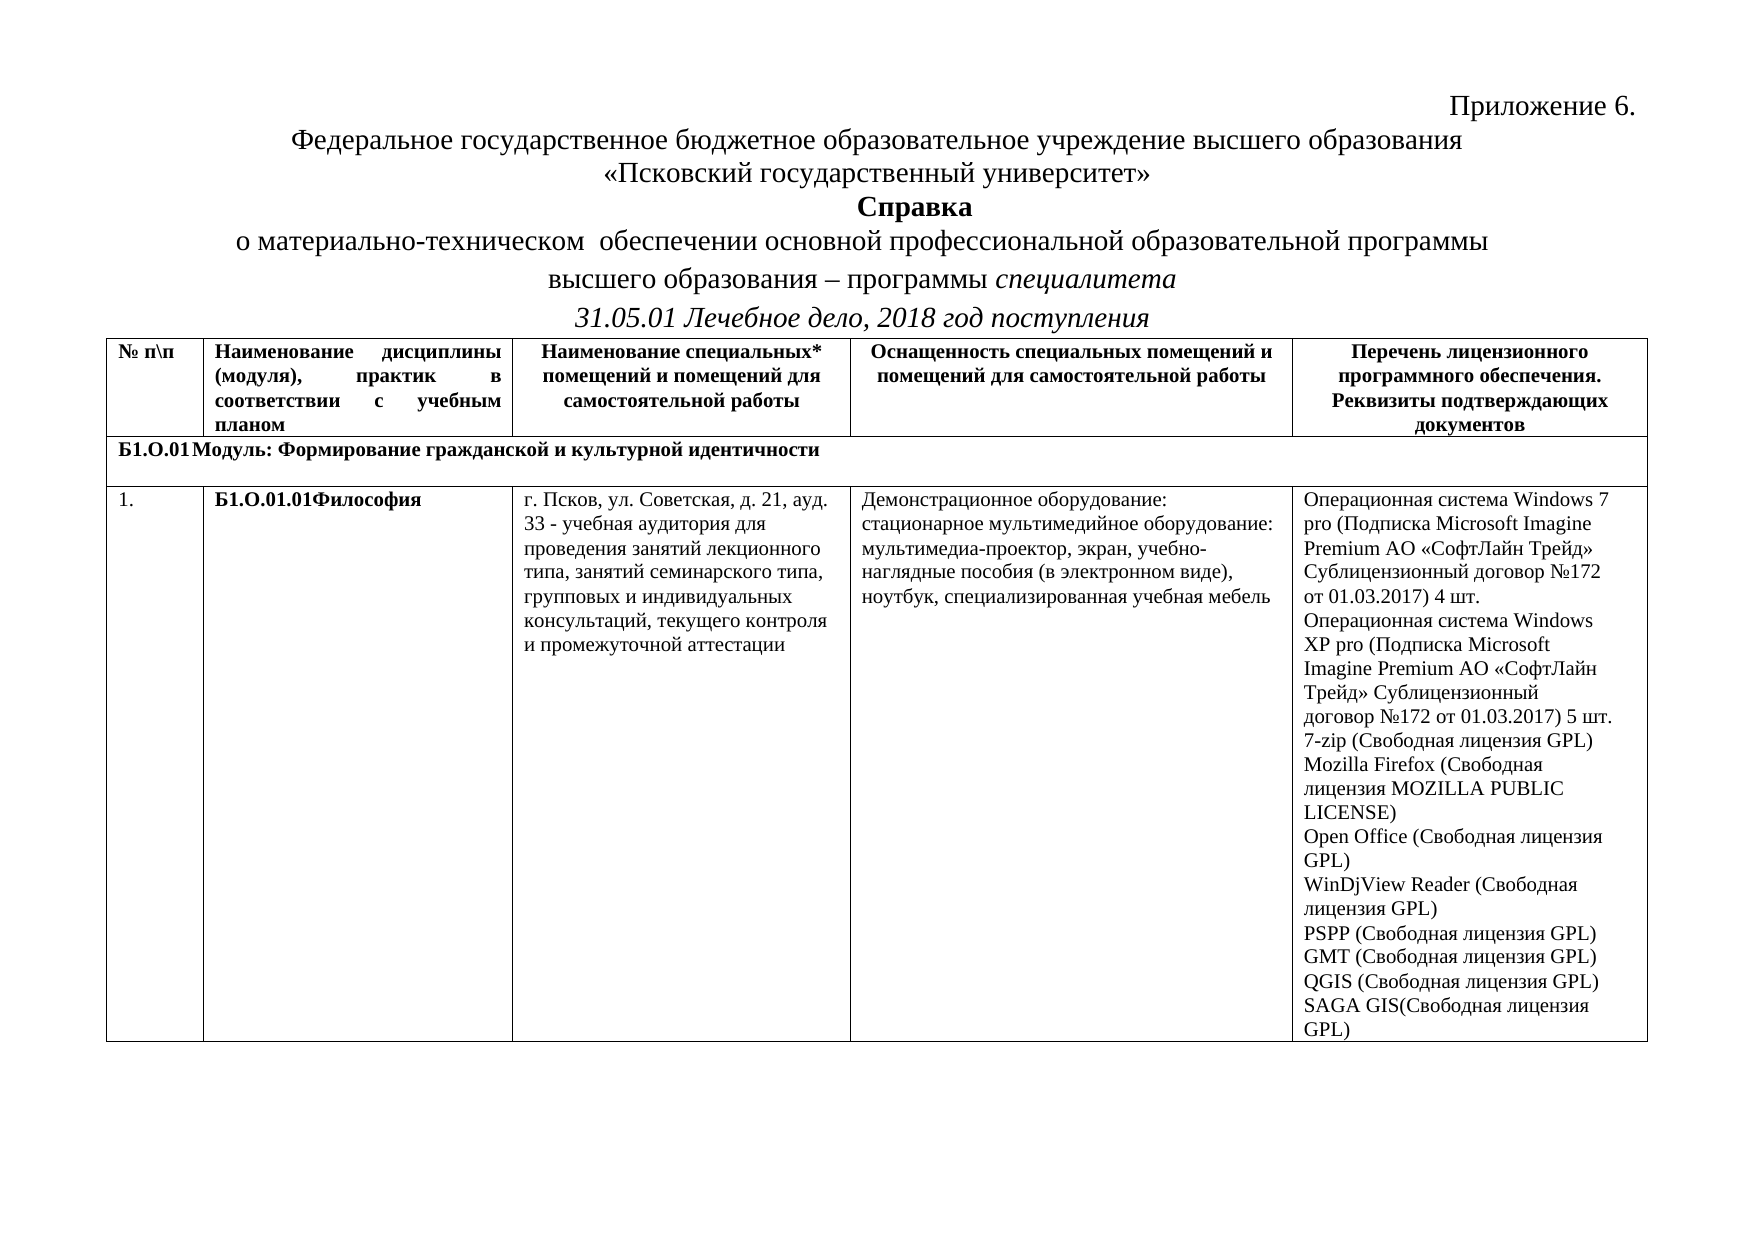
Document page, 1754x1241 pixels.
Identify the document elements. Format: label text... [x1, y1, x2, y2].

table_header Перечень лицензионного программного обеспечения. Реквизиты подтверждающих документов [1293, 339, 1647, 436]
table_cell Б1.О.01.01Философия [204, 487, 512, 1041]
table_header № п\п [107, 339, 203, 436]
text Приложение 6. [118, 88, 1636, 122]
table_header Наименование специальных* помещений и помещений для самостоятельной работы [513, 339, 850, 436]
text о материально-техническом обеспечении основной профессиональной образовательной программы [88, 223, 1636, 256]
table_cell Операционная система Windows 7 pro (Подписка Microsoft Imagine Premium АО «СофтЛайн Трейд» Сублицензионный договор №172 от 01.03.2017) 4 шт. Операционная система Windows XP pro (Подписка Microsoft Imagine Premium АО «СофтЛайн Трейд» Сублицензионный договор №172 от 01.03.2017) 5 шт. 7-zip (Свободная лицензия GPL) Mozilla Firefox (Свободная лицензия MOZILLA PUBLIC LICENSE) Open Office (Свободная лицензия GPL) WinDjView Reader (Свободная лицензия GPL) PSPP (Свободная лицензия GPL) GMT (Свободная лицензия GPL) QGIS (Свободная лицензия GPL) SAGA GIS(Свободная лицензия GPL) [1293, 487, 1647, 1041]
table_cell Б1.О.01 Модуль: Формирование гражданской и культурной идентичности [107, 437, 1647, 486]
text Справка [118, 189, 1636, 223]
table_header Оснащенность специальных помещений и помещений для самостоятельной работы [851, 339, 1292, 436]
table_cell г. Псков, ул. Советская, д. 21, ауд. 33 - учебная аудитория для проведения занятий лекционного типа, занятий семинарского типа, групповых и индивидуальных консультаций, текущего контроля и промежуточной аттестации [513, 487, 850, 1041]
table_header Наименование дисциплины (модуля), практик в соответствии с учебным планом [204, 339, 512, 436]
text «Псковский государственный университет» [118, 156, 1636, 189]
table_cell 1. [107, 487, 203, 1041]
text 31.05.01 Лечебное дело, 2018 год поступления [88, 300, 1636, 333]
text высшего образования – программы специалитета [88, 261, 1636, 295]
text Федеральное государственное бюджетное образовательное учреждение высшего образования [118, 122, 1636, 156]
table_cell Демонстрационное оборудование: стационарное мультимедийное оборудование: мультимедиа-проектор, экран, учебно-наглядные пособия (в электронном виде), ноутбук, специализированная учебная мебель [851, 487, 1292, 1041]
